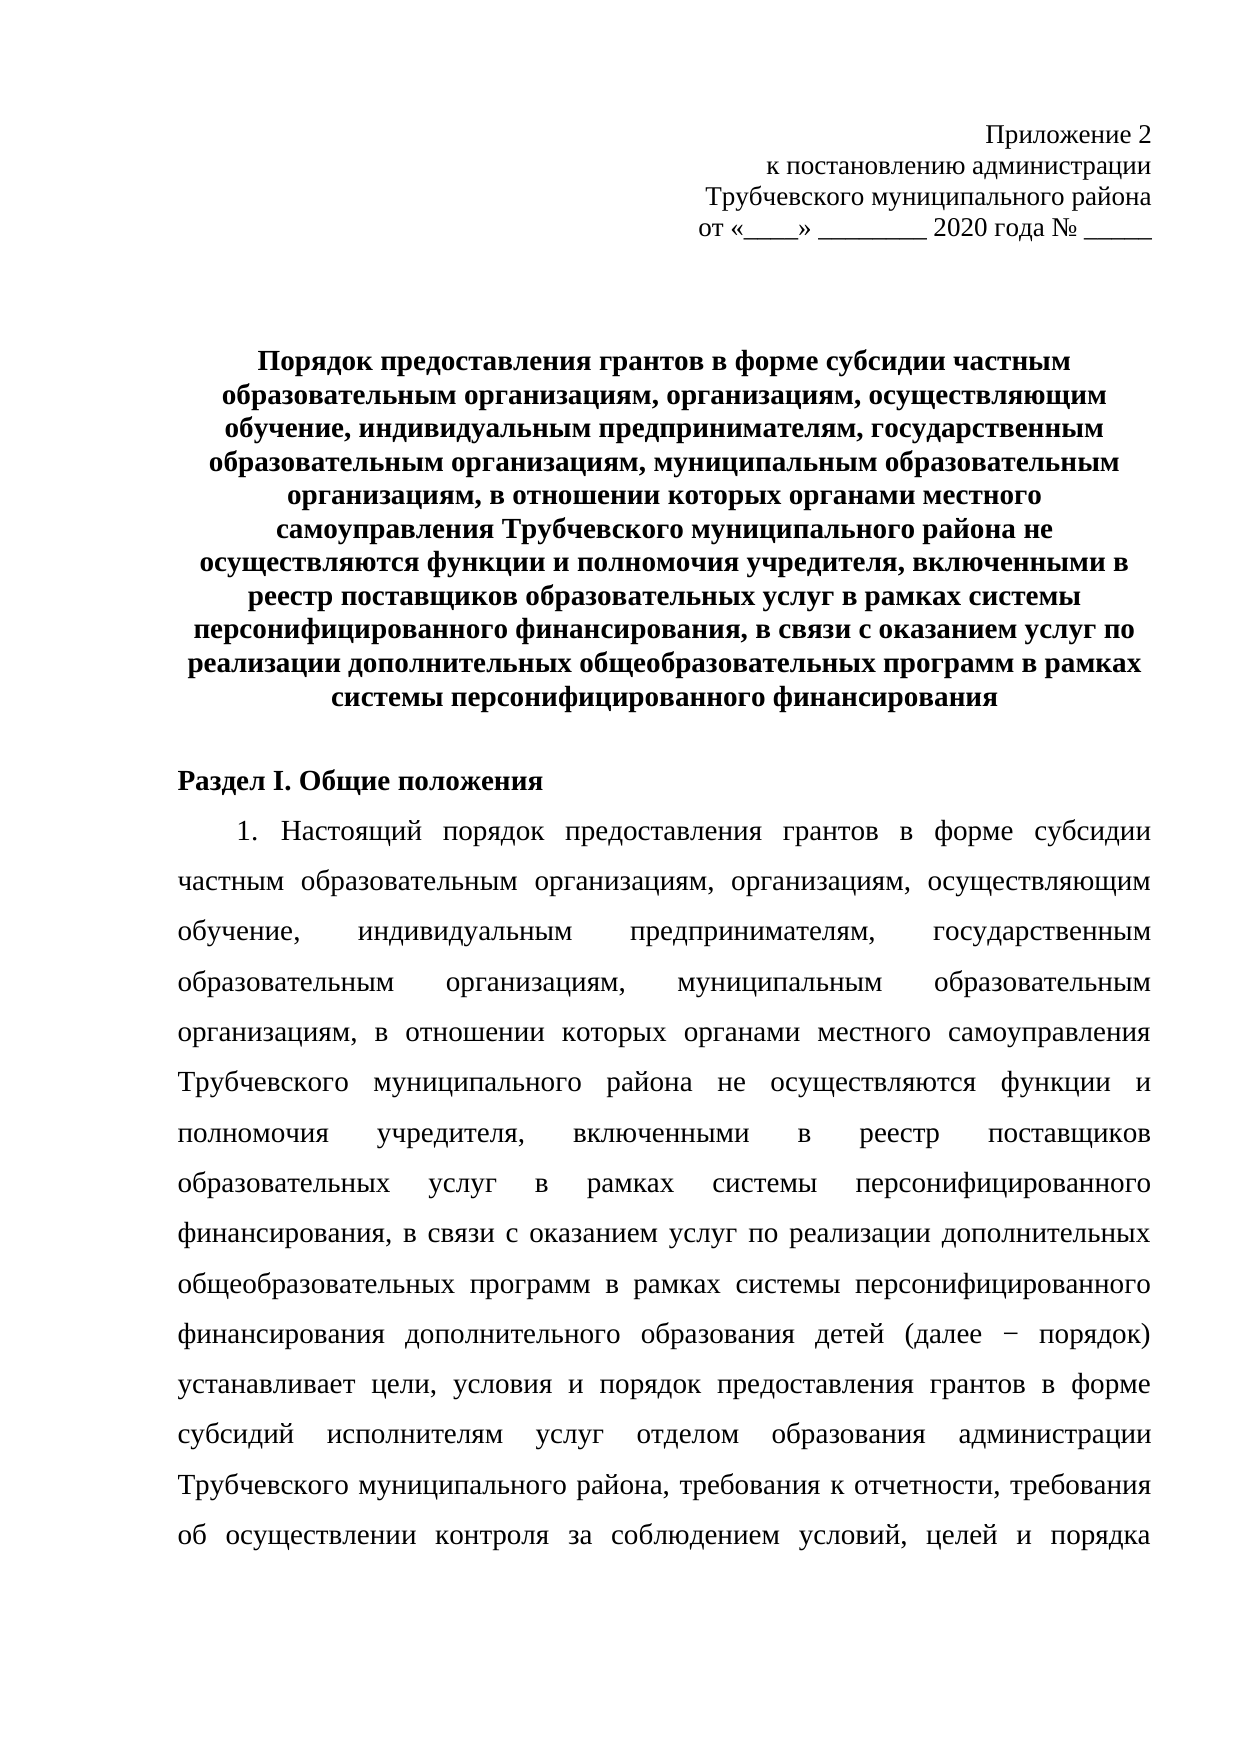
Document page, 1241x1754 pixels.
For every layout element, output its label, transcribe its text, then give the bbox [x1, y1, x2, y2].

text Порядок предоставления грантов в форме субсидии частным образовательным организациям, организациям, осуществляющим обучение, индивидуальным предпринимателям, государственным образовательным организациям, муниципальным образовательным организациям, в отношении которых органами местного самоуправления Трубчевского муниципального района не осуществляются функции и полномочия учредителя, включенными в реестр поставщиков образовательных услуг в рамках системы персонифицированного финансирования, в связи с оказанием услуг по реализации дополнительных общеобразовательных программ в рамках системы персонифицированного финансирования [177, 343, 1152, 712]
text Трубчевского муниципального района [177, 180, 1152, 212]
text Раздел I. Общие положения [177, 763, 1152, 796]
text Приложение 2 [177, 118, 1152, 149]
text к постановлению администрации [177, 149, 1152, 180]
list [177, 813, 1152, 1551]
text от «____» ________ 2020 года № _____ [177, 212, 1152, 243]
